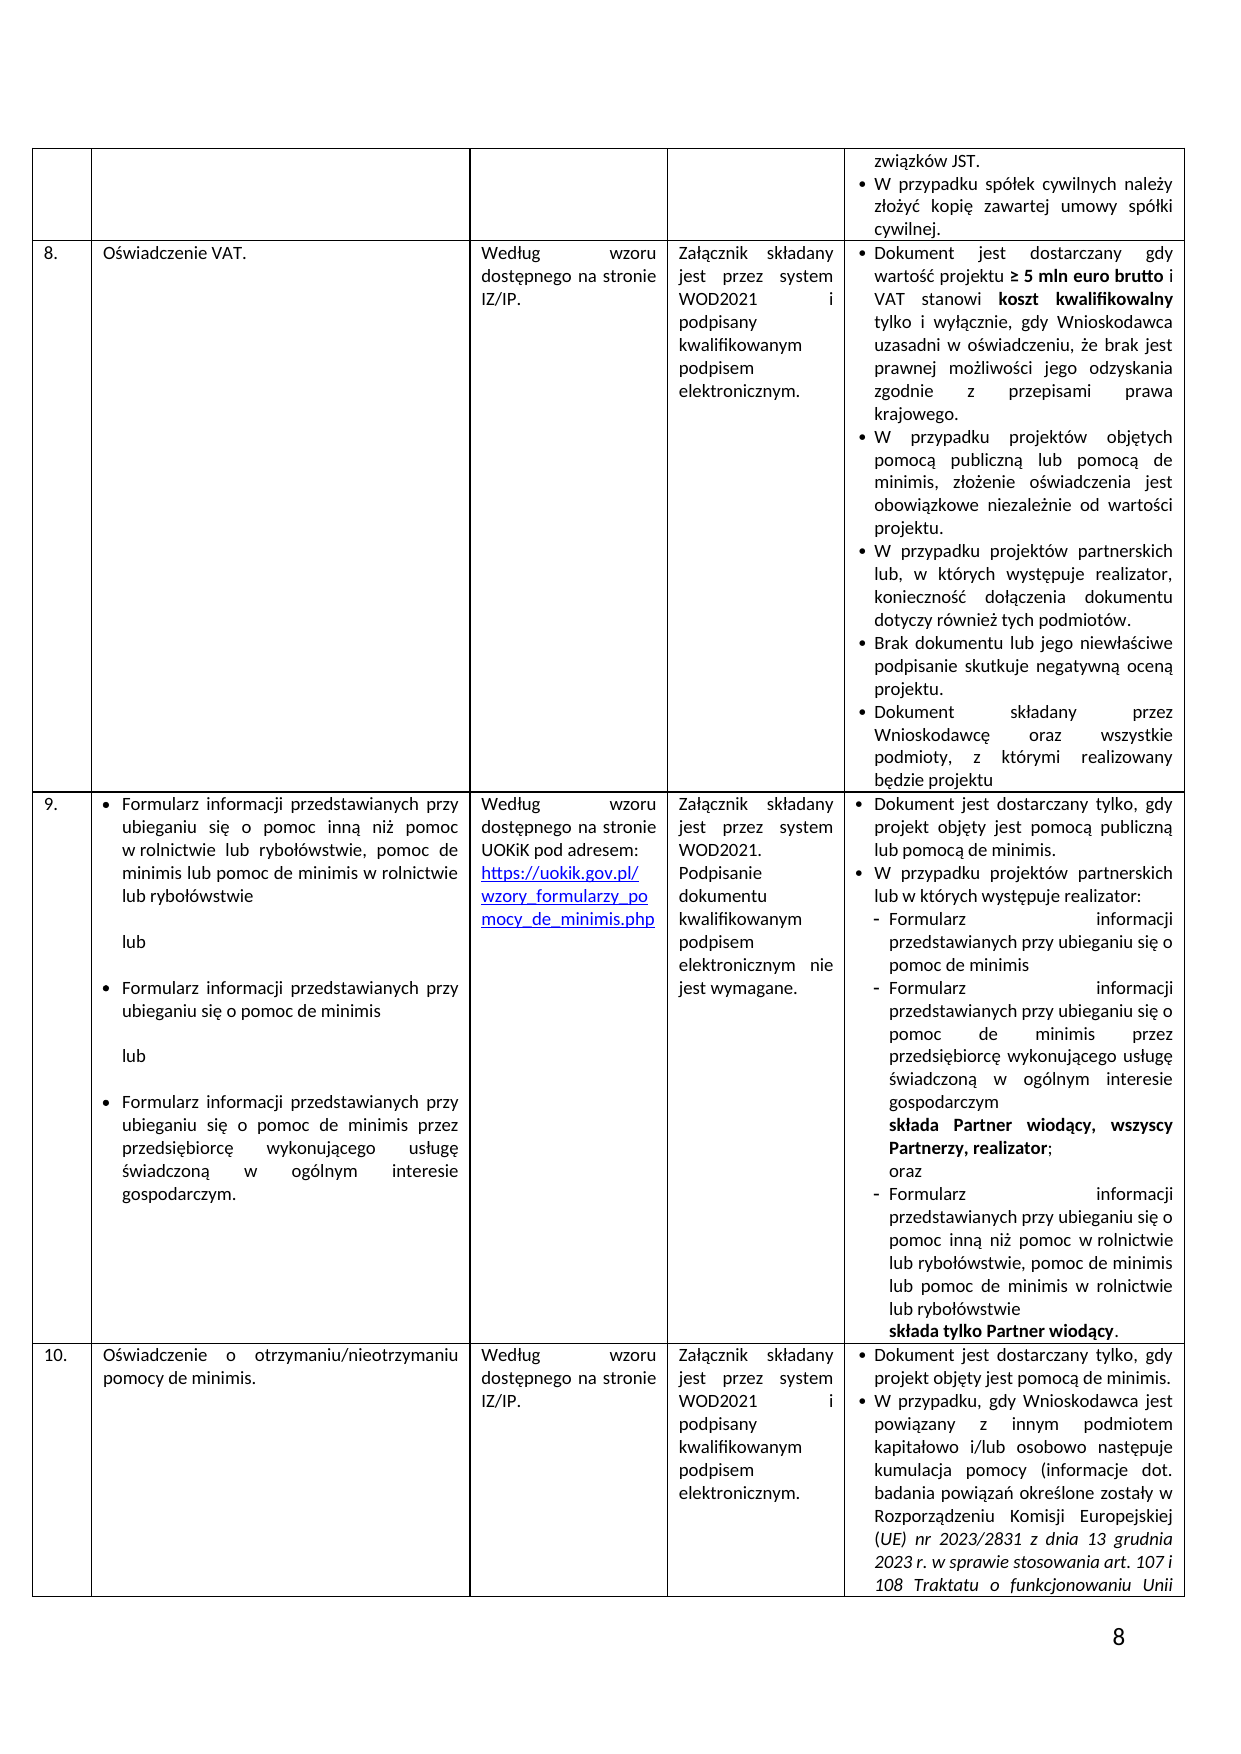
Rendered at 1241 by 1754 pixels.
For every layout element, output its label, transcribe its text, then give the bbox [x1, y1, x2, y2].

table_cell Według wzoru dostępnego na stronie UOKiK pod adresem: https://uokik.gov.pl/wzory_formularzy_pomocy_de_minimis.php [471, 793, 667, 1342]
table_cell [845, 149, 1184, 240]
table_cell Załącznik składany jest przez system WOD2021. Podpisanie dokumentu kwalifikowanym podpisem elektronicznym nie jest wymagane. [668, 793, 844, 1342]
table_cell Dokument jest dostarczany tylko, gdy projekt objęty jest pomocą publiczną lub pomocą de minimis. W przypadku projektów partnerskich lub w których występuje realizator: Formularz informacji przedstawianych przy ubieganiu się o pomoc de minimis Formularz informacji przedstawianych przy ubieganiu się o pomoc de minimis przez przedsiębiorcę wykonującego usługę świadczoną w ogólnym interesie gospodarczym składa Partner wiodący, wszyscy Partnerzy, realizator; oraz Formularz informacji przedstawianych przy ubieganiu się o pomoc inną niż pomoc w rolnictwie lub rybołówstwie, pomoc de minimis lub pomoc de minimis w rolnictwie lub rybołówstwie składa tylko Partner wiodący. [845, 793, 1184, 1342]
table_cell 9. [33, 793, 91, 1342]
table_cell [92, 149, 469, 240]
table_cell 8. [33, 241, 91, 791]
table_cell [668, 1344, 844, 1596]
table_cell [845, 1344, 1184, 1596]
table_cell Formularz informacji przedstawianych przy ubieganiu się o pomoc inną niż pomoc w rolnictwie lub rybołówstwie, pomoc de minimis lub pomoc de minimis w rolnictwie lub rybołówstwie lub Formularz informacji przedstawianych przy ubieganiu się o pomoc de minimis lub Formularz informacji przedstawianych przy ubieganiu się o pomoc de minimis przez przedsiębiorcę wykonującego usługę świadczoną w ogólnym interesie gospodarczym. [92, 793, 469, 1342]
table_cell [471, 1344, 667, 1596]
table_cell 7. [33, 149, 91, 240]
table_cell 10. [33, 1344, 91, 1596]
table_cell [471, 149, 667, 240]
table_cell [668, 149, 844, 240]
table_cell Oświadczenie VAT. [92, 241, 469, 791]
table_cell Załącznik składany jest przez system WOD2021 i podpisany kwalifikowanym podpisem elektronicznym. [668, 241, 844, 791]
table_cell Dokument jest dostarczany gdy wartość projektu ≥ 5 mln euro brutto i VAT stanowi koszt kwalifikowalny tylko i wyłącznie, gdy Wnioskodawca uzasadni w oświadczeniu, że brak jest prawnej możliwości jego odzyskania zgodnie z przepisami prawa krajowego. W przypadku projektów objętych pomocą publiczną lub pomocą de minimis, złożenie oświadczenia jest obowiązkowe niezależnie od wartości projektu. W przypadku projektów partnerskich lub, w których występuje realizator, konieczność dołączenia dokumentu dotyczy również tych podmiotów. Brak dokumentu lub jego niewłaściwe podpisanie skutkuje negatywną oceną projektu. Dokument składany przez Wnioskodawcę oraz wszystkie podmioty, z którymi realizowany będzie projektu [845, 241, 1184, 791]
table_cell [92, 1344, 469, 1596]
table_cell Według wzoru dostępnego na stronie IZ/IP. [471, 241, 667, 791]
